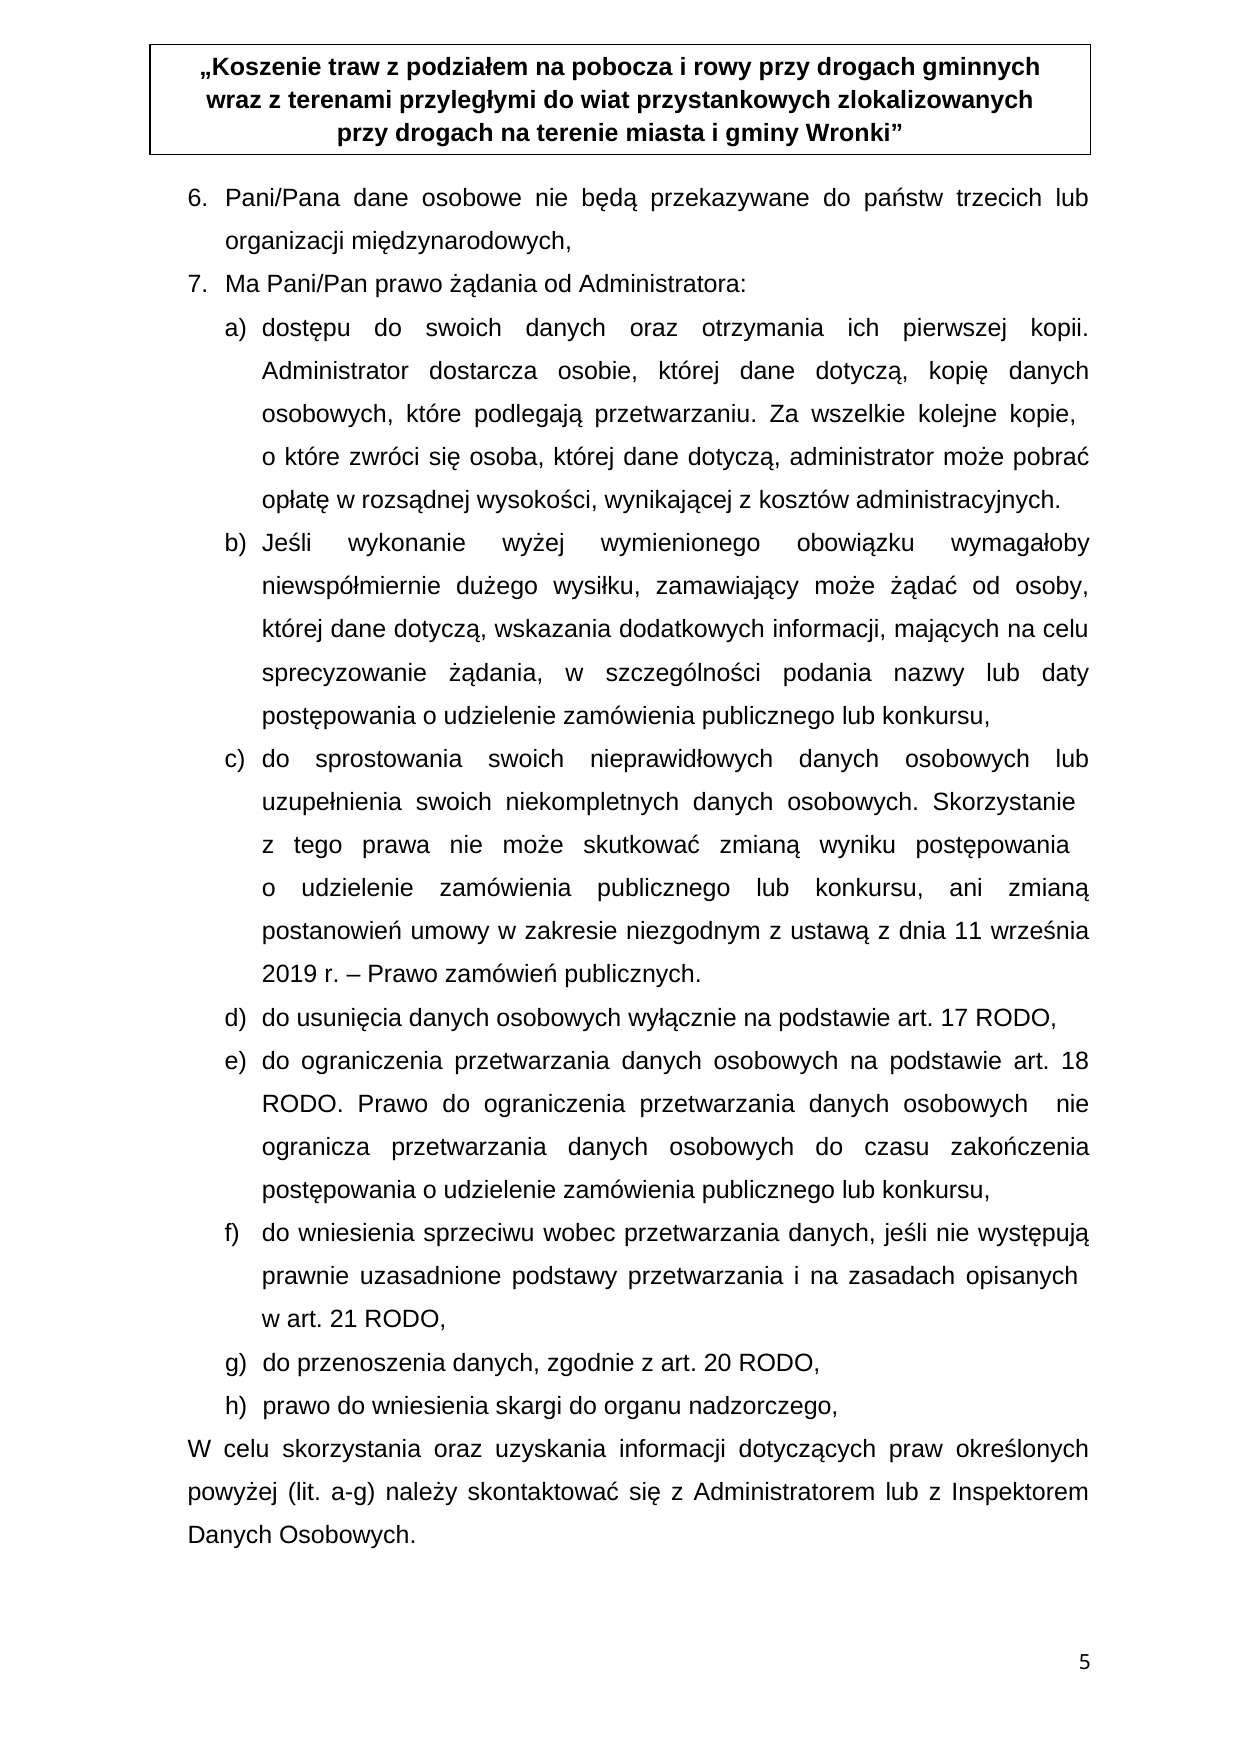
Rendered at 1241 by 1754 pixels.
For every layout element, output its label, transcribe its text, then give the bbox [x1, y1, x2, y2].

list Jeśli wykonanie wyżej wymienionego obowiązku wymagałoby niewspółmiernie dużego wysiłku, zamawiający może żądać od osoby, której dane dotyczą, wskazania dodatkowych informacji, mających na celu sprecyzowanie żądania, w szczególności podania nazwy lub daty postępowania o udzielenie zamówienia publicznego lub konkursu, [224, 528, 1090, 729]
list Pani/Pana dane osobowe nie będą przekazywane do państw trzecich lub organizacji międzynarodowych, [187, 183, 1090, 255]
list do ograniczenia przetwarzania danych osobowych na podstawie art. 18 RODO. Prawo do ograniczenia przetwarzania danych osobowych nie ogranicza przetwarzania danych osobowych do czasu zakończenia postępowania o udzielenie zamówienia publicznego lub konkursu, [224, 1046, 1090, 1204]
list do wniesienia sprzeciwu wobec przetwarzania danych, jeśli nie występują prawnie uzasadnione podstawy przetwarzania i na zasadach opisanych w art. 21 RODO, [224, 1218, 1090, 1333]
list dostępu do swoich danych oraz otrzymania ich pierwszej kopii. Administrator dostarcza osobie, której dane dotyczą, kopię danych osobowych, które podlegają przetwarzaniu. Za wszelkie kolejne kopie, o które zwróci się osoba, której dane dotyczą, administrator może pobrać opłatę w rozsądnej wysokości, wynikającej z kosztów administracyjnych. [224, 313, 1090, 514]
list do przenoszenia danych, zgodnie z art. 20 RODO, [225, 1348, 1090, 1376]
text W celu skorzystania oraz uzyskania informacji dotyczących praw określonych powyżej (lit. a-g) należy skontaktować się z Administratorem lub z Inspektorem Danych Osobowych. [187, 1434, 1090, 1549]
list prawo do wniesienia skargi do organu nadzorczego, [225, 1391, 1090, 1419]
list Ma Pani/Pan prawo żądania od Administratora: [187, 269, 1090, 298]
list do sprostowania swoich nieprawidłowych danych osobowych lub uzupełnienia swoich niekompletnych danych osobowych. Skorzystanie z tego prawa nie może skutkować zmianą wyniku postępowania o udzielenie zamówienia publicznego lub konkursu, ani zmianą postanowień umowy w zakresie niezgodnym z ustawą z dnia 11 września 2019 r. – Prawo zamówień publicznych. [224, 744, 1090, 988]
list do usunięcia danych osobowych wyłącznie na podstawie art. 17 RODO, [224, 1003, 1090, 1031]
